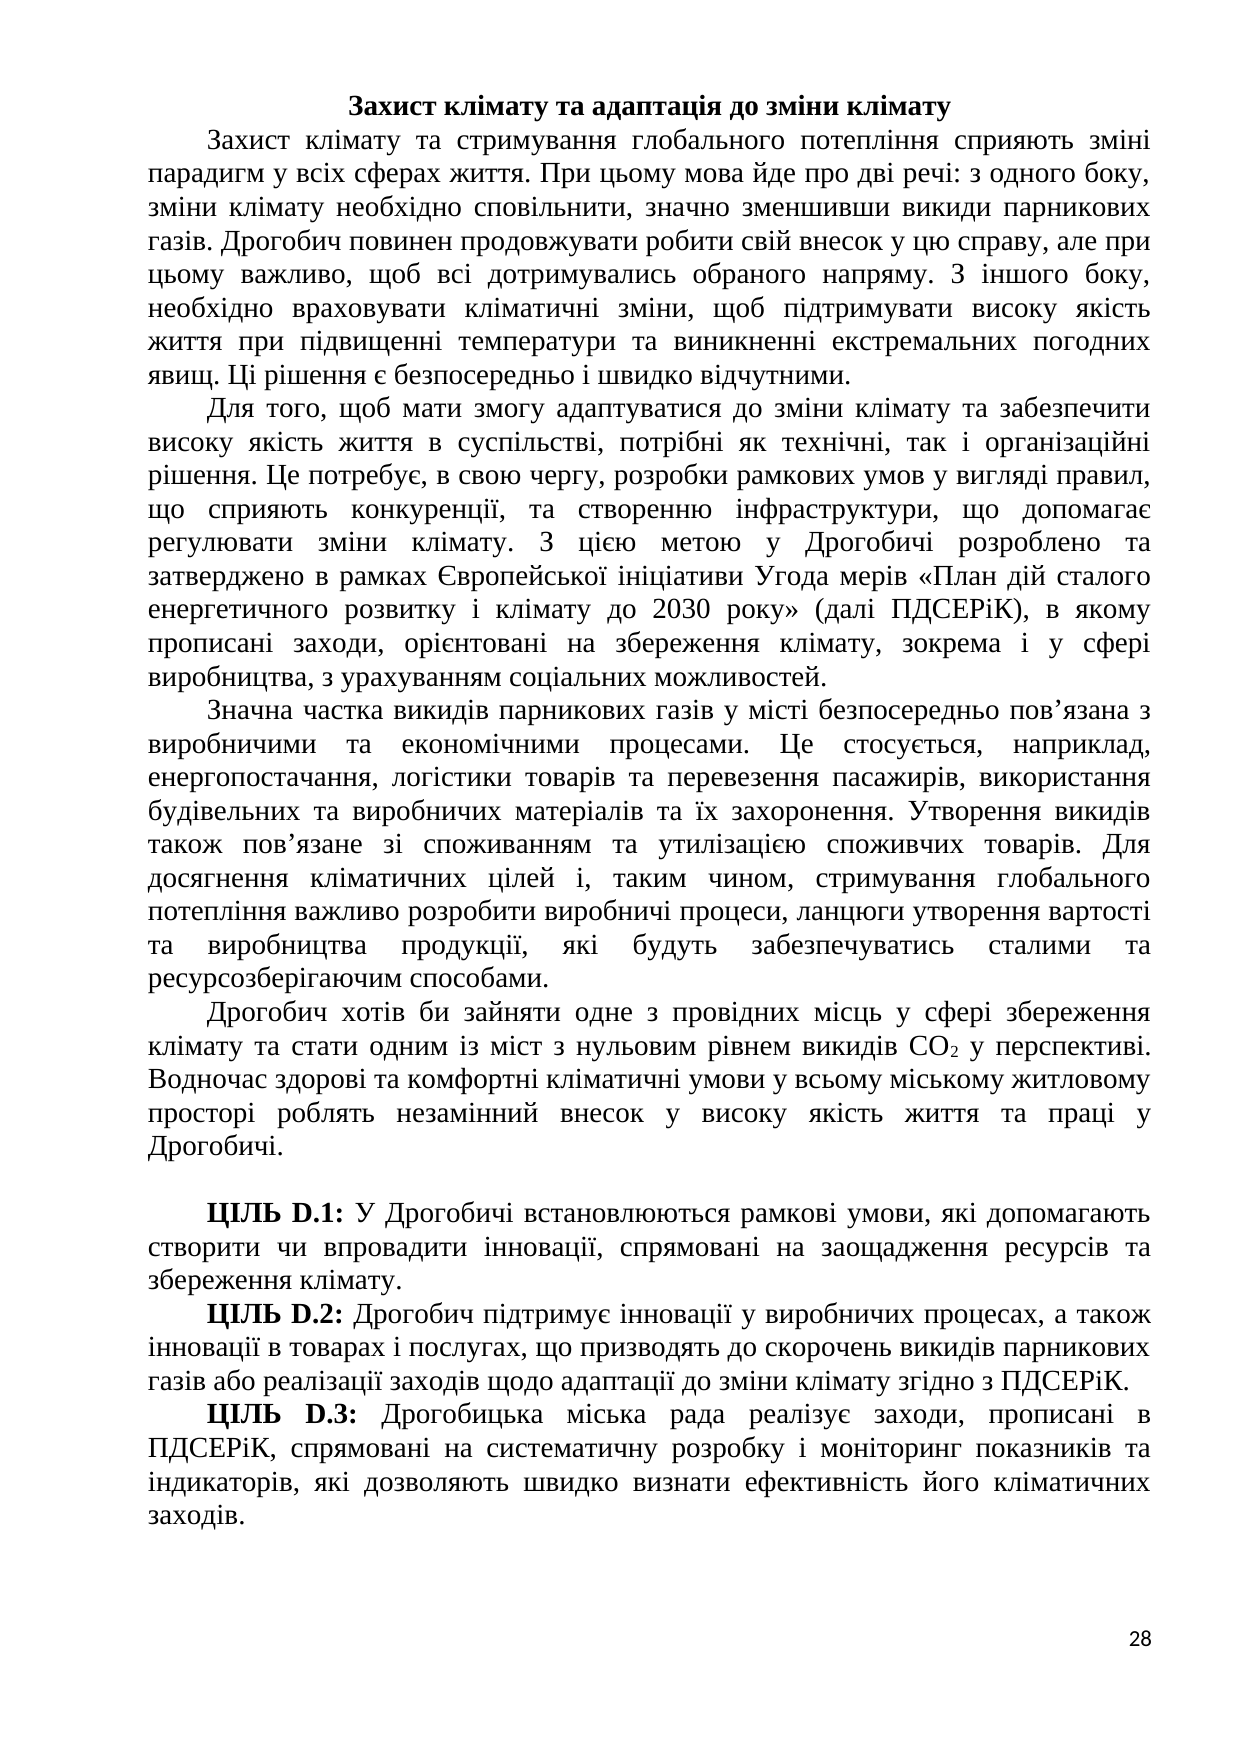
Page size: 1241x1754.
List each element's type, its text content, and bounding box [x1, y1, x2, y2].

text ЦІЛЬ D.2: Дрогобич підтримує інновації у виробничих процесах, а також інновації в товарах і послугах, що призводять до скорочень викидів парникових газів або реалізації заходів щодо адаптації до зміни клімату згідно з ПДСЕРіК. [148, 1296, 1152, 1397]
text Для того, щоб мати змогу адаптуватися до зміни клімату та забезпечити високу якість життя в суспільстві, потрібні як технічні, так і організаційні рішення. Це потребує, в свою чергу, розробки рамкових умов у вигляді правил, що сприяють конкуренції, та створенню інфраструктури, що допомагає регулювати зміни клімату. З цією метою у Дрогобичі розроблено та затверджено в рамках Європейської ініціативи Угода мерів «План дій сталого енергетичного розвитку і клімату до 2030 року» (далі ПДСЕРіК), в якому прописані заходи, орієнтовані на збереження клімату, зокрема і у сфері виробництва, з урахуванням соціальних можливостей. [148, 390, 1152, 692]
text ЦІЛЬ D.3: Дрогобицька міська рада реалізує заходи, прописані в ПДСЕРіК, спрямовані на систематичну розробку і моніторинг показників та індикаторів, які дозволяють швидко визнати ефективність його кліматичних заходів. [148, 1397, 1152, 1531]
text ЦІЛЬ D.1: У Дрогобичі встановлюються рамкові умови, які допомагають створити чи впровадити інновації, спрямовані на заощадження ресурсів та збереження клімату. [148, 1195, 1152, 1296]
text Захист клімату та адаптація до зміни клімату [148, 88, 1152, 122]
text Значна частка викидів парникових газів у місті безпосередньо пов’язана з виробничими та економічними процесами. Це стосується, наприклад, енергопостачання, логістики товарів та перевезення пасажирів, використання будівельних та виробничих матеріалів та їх захоронення. Утворення викидів також пов’язане зі споживанням та утилізацією споживчих товарів. Для досягнення кліматичних цілей і, таким чином, стримування глобального потепління важливо розробити виробничі процеси, ланцюги утворення вартості та виробництва продукції, які будуть забезпечуватись сталими та ресурсозберігаючим способами. [148, 692, 1152, 994]
text Дрогобич хотів би зайняти одне з провідних місць у сфері збереження клімату та стати одним із міст з нульовим рівнем викидів СО2 у перспективі. Водночас здорові та комфортні кліматичні умови у всьому міському житловому просторі роблять незамінний внесок у високу якість життя та праці у Дрогобичі. [148, 994, 1152, 1162]
text Захист клімату та стримування глобального потепління сприяють зміні парадигм у всіх сферах життя. При цьому мова йде про дві речі: з одного боку, зміни клімату необхідно сповільнити, значно зменшивши викиди парникових газів. Дрогобич повинен продовжувати робити свій внесок у цю справу, але при цьому важливо, щоб всі дотримувались обраного напряму. З іншого боку, необхідно враховувати кліматичні зміни, щоб підтримувати високу якість життя при підвищенні температури та виникненні екстремальних погодних явищ. Ці рішення є безпосередньо і швидко відчутними. [148, 122, 1152, 390]
